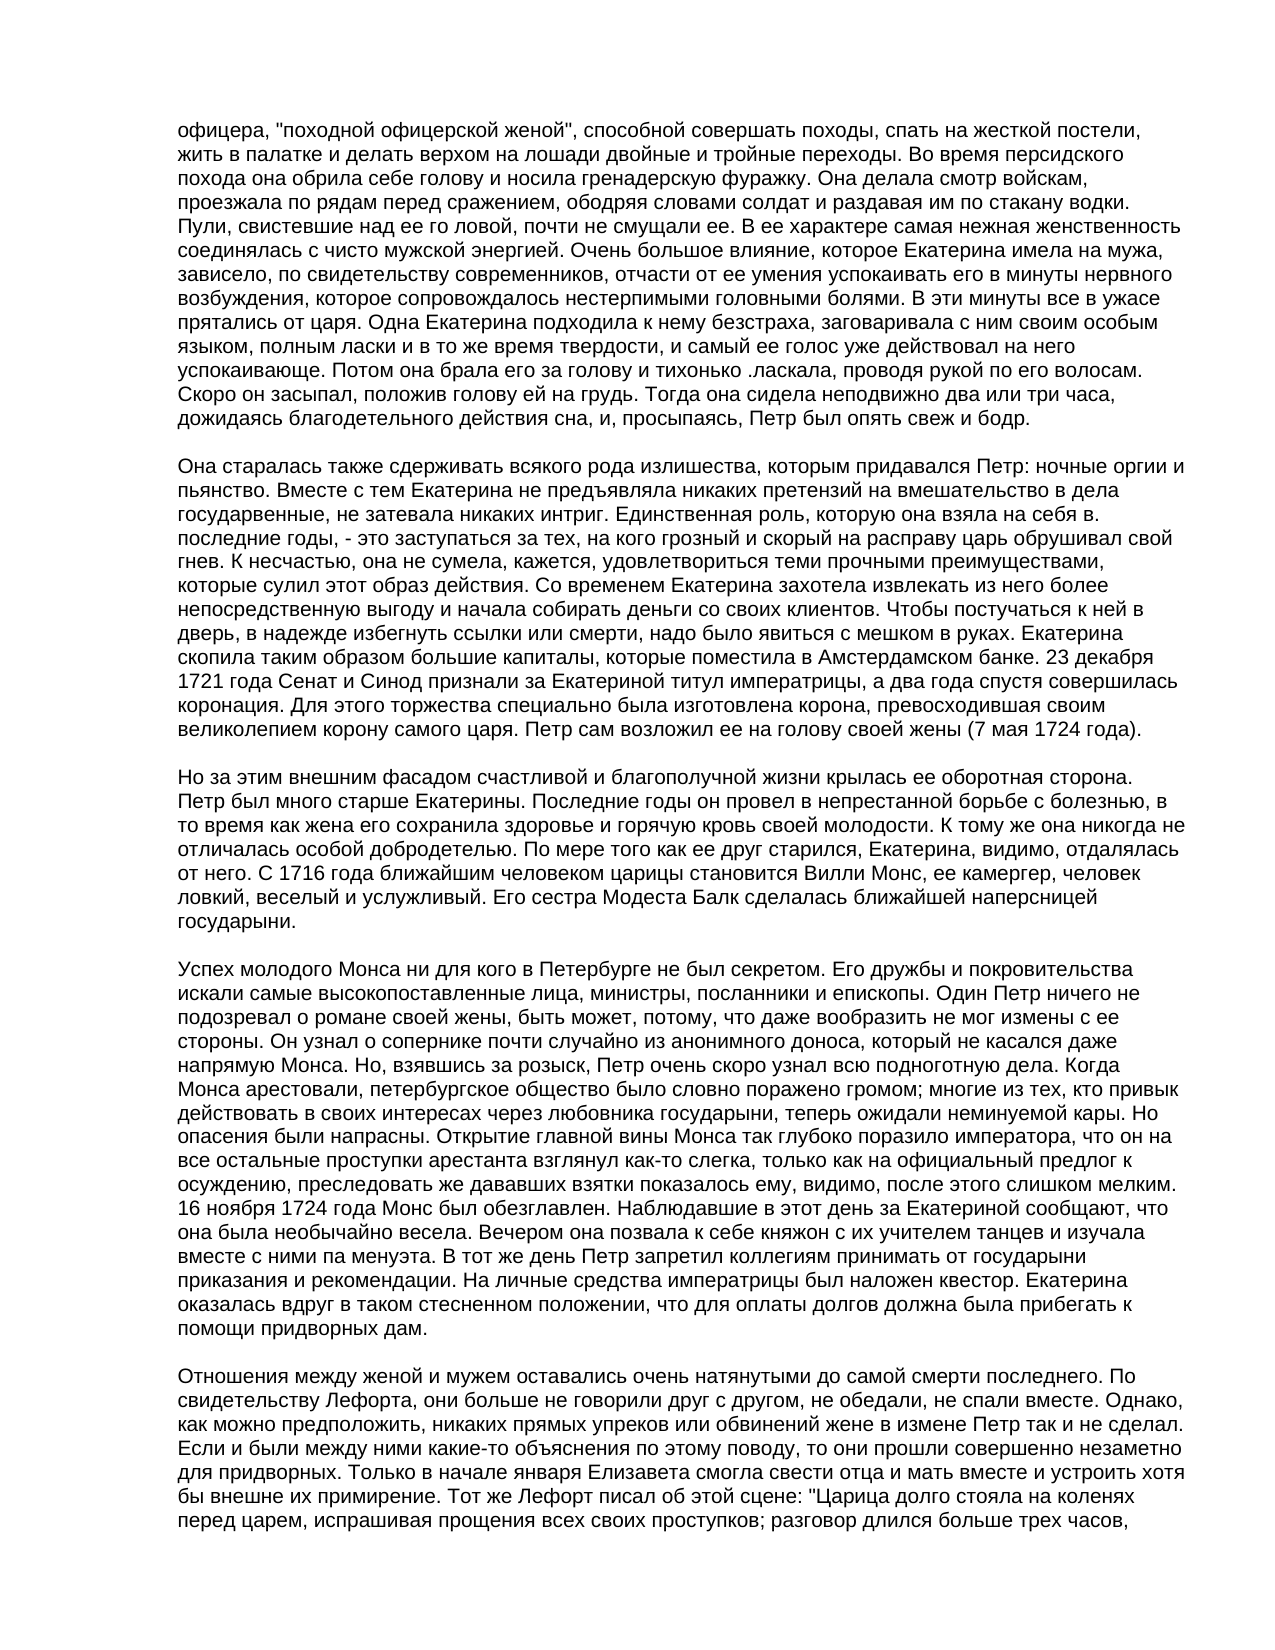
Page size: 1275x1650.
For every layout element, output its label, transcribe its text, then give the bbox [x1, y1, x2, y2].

text Но за этим внешним фасадом счастливой и благополучной жизни крылась ее оборотная сторона. Петр был много старше Екатерины. Последние годы он провел в непрестанной борьбе с болезнью, в то время как жена его сохранила здоровье и горячую кровь своей молодости. К тому же она никогда не отличалась особой добродетелью. По мере того как ее друг старился, Екатерина, видимо, отдалялась от него. С 1716 года ближайшим человеком царицы становится Вилли Монс, ее камергер, человек ловкий, веселый и услужливый. Его сестра Модеста Балк сделалась ближайшей наперсницей государыни. [177, 765, 1186, 933]
text Она старалась также сдерживать всякого рода излишества, которым придавался Петр: ночные оргии и пьянство. Вместе с тем Екатерина не предъявляла никаких претензий на вмешательство в дела государвенные, не затевала никаких интриг. Единственная роль, которую она взяла на себя в. последние годы, - это заступаться за тех, на кого грозный и скорый на расправу царь обрушивал свой гнев. К несчастью, она не сумела, кажется, удовлетвориться теми прочными преимуществами, которые сулил этот образ действия. Со временем Екатерина захотела извлекать из него более непосредственную выгоду и начала собирать деньги со своих клиентов. Чтобы постучаться к ней в дверь, в надежде избегнуть ссылки или смерти, надо было явиться с мешком в руках. Екатерина скопила таким образом большие капиталы, которые поместила в Амстердамском банке. 23 декабря 1721 года Сенат и Синод признали за Екатериной титул императрицы, а два года спустя совершилась коронация. Для этого торжества специально была изготовлена корона, превосходившая своим великолепием корону самого царя. Петр сам возложил ее на голову своей жены (7 мая 1724 года). [177, 453, 1186, 741]
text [177, 1364, 1186, 1532]
text Успех молодого Монса ни для кого в Петербурге не был секретом. Его дружбы и покровительства искали самые высокопоставленные лица, министры, посланники и епископы. Один Петр ничего не подозревал о романе своей жены, быть может, потому, что даже вообразить не мог измены с ее стороны. Он узнал о сопернике почти случайно из анонимного доноса, который не касался даже напрямую Монса. Но, взявшись за розыск, Петр очень скоро узнал всю подноготную дела. Когда Монса арестовали, петербургское общество было словно поражено громом; многие из тех, кто привык действовать в своих интересах через любовника государыни, теперь ожидали неминуемой кары. Но опасения были напрасны. Открытие главной вины Монса так глубоко поразило императора, что он на все остальные проступки арестанта взглянул как-то слегка, только как на официальный предлог к осуждению, преследовать же дававших взятки показалось ему, видимо, после этого слишком мелким. 16 ноября 1724 года Монс был обезглавлен. Наблюдавшие в этот день за Екатериной сообщают, что она была необычайно весела. Вечером она позвала к себе княжон с их учителем танцев и изучала вместе с ними па менуэта. В тот же день Петр запретил коллегиям принимать от государыни приказания и рекомендации. На личные средства императрицы был наложен квестор. Екатерина оказалась вдруг в таком стесненном положении, что для оплаты долгов должна была прибегать к помощи придворных дам. [177, 957, 1186, 1340]
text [177, 118, 1186, 429]
